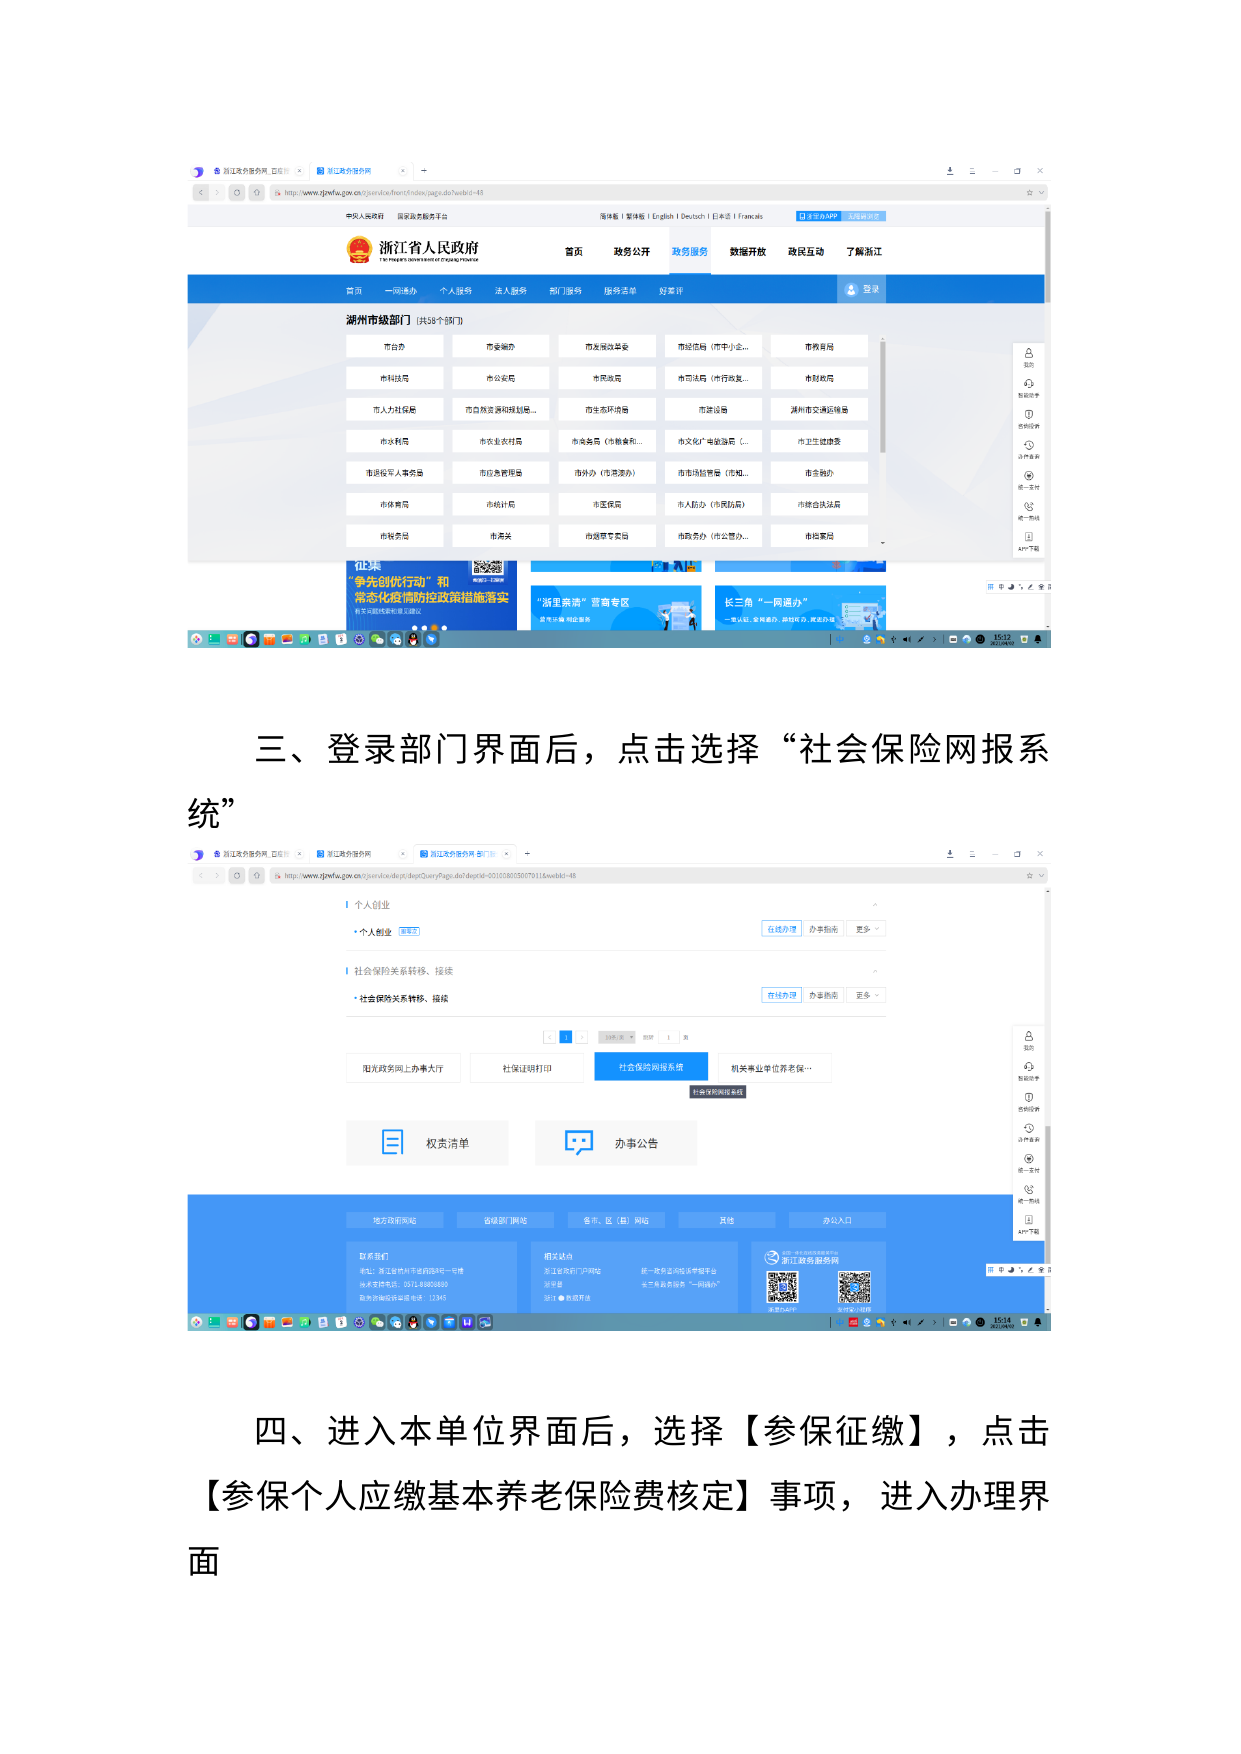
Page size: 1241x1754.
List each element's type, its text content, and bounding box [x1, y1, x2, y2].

text 四、进入本单位界面后，选择【参保征缴】，点击【参保个人应缴基本养老保险费核定】事项， 进入办理界面 [187, 1397, 1053, 1592]
picture [187, 844, 1051, 1331]
picture [187, 162, 1051, 648]
text 三、登录部门界面后，点击选择“社会保险网报系统” [187, 714, 1053, 844]
